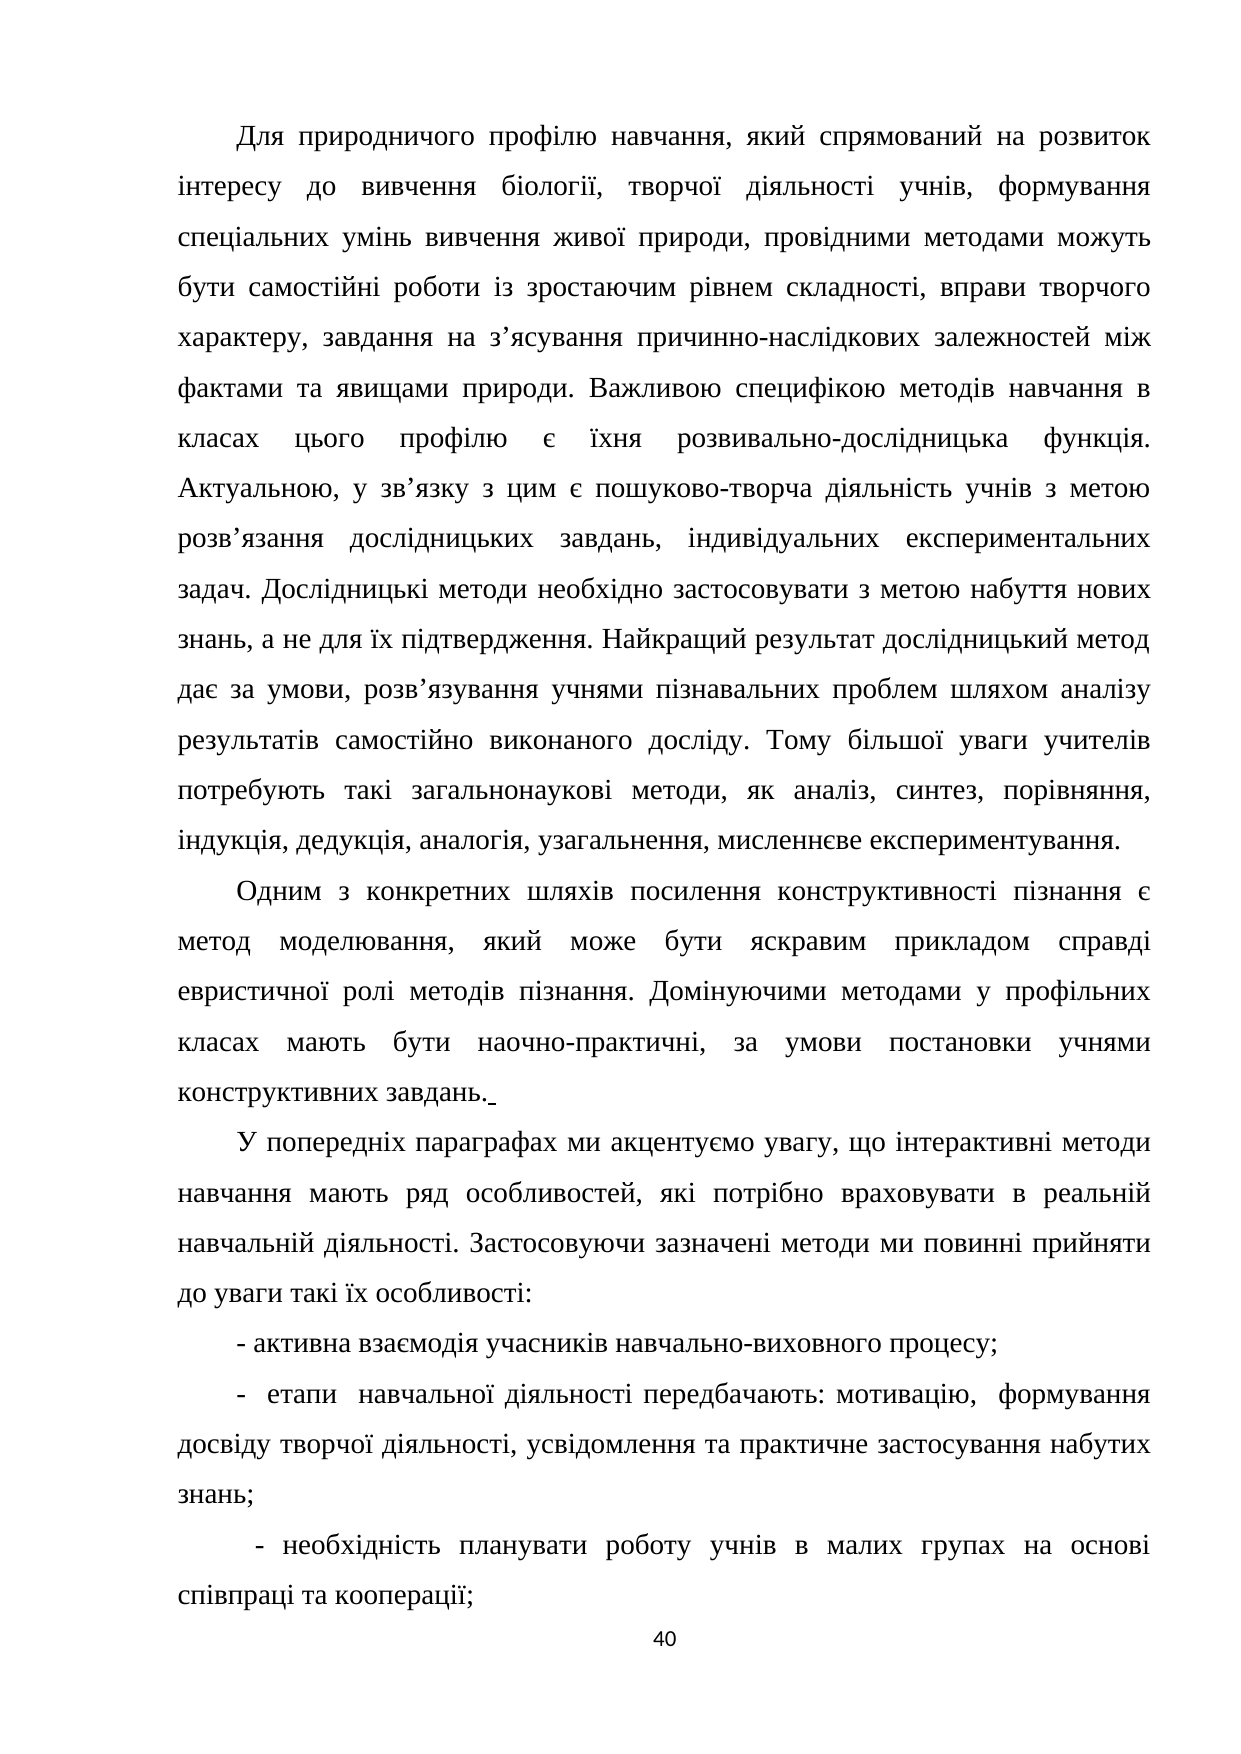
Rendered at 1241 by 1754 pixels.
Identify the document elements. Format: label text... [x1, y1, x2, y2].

text У попередніх параграфах ми акцентуємо увагу, що інтерактивні методи навчання мають ряд особливостей, які потрібно враховувати в реальній навчальній діяльності. Застосовуючи зазначені методи ми повинні прийняти до уваги такі їх особливості: [177, 1124, 1152, 1309]
text - необхідність планувати роботу учнів в малих групах на основі співпраці та кооперації; [177, 1527, 1152, 1611]
text - активна взаємодія учасників навчально-виховного процесу; [177, 1326, 1152, 1359]
text Для природничого профілю навчання, який спрямований на розвиток інтересу до вивчення біології, творчої діяльності учнів, формування спеціальних умінь вивчення живої природи, провідними методами можуть бути самостійні роботи із зростаючим рівнем складності, вправи творчого характеру, завдання на з’ясування причинно-наслідкових залежностей між фактами та явищами природи. Важливою специфікою методів навчання в класах цього профілю є їхня розвивально-дослідницька функція. Актуальною, у зв’язку з цим є пошуково-творча діяльність учнів з метою розв’язання дослідницьких завдань, індивідуальних експериментальних задач. Дослідницькі методи необхідно застосовувати з метою набуття нових знань, а не для їх підтвердження. Найкращий результат дослідницький метод дає за умови, розв’язування учнями пізнавальних проблем шляхом аналізу результатів самостійно виконаного досліду. Тому більшої уваги учителів потребують такі загальнонаукові методи, як аналіз, синтез, порівняння, індукція, дедукція, аналогія, узагальнення, мисленнєве експериментування. [177, 118, 1152, 856]
text - етапи навчальної діяльності передбачають: мотивацію, формування досвіду творчої діяльності, усвідомлення та практичне застосування набутих знань; [177, 1376, 1152, 1510]
text Одним з конкретних шляхів посилення конструктивності пізнання є метод моделювання, який може бути яскравим прикладом справді евристичної ролі методів пізнання. Домінуючими методами у профільних класах мають бути наочно-практичні, за умови постановки учнями конструктивних завдань. [177, 873, 1152, 1108]
